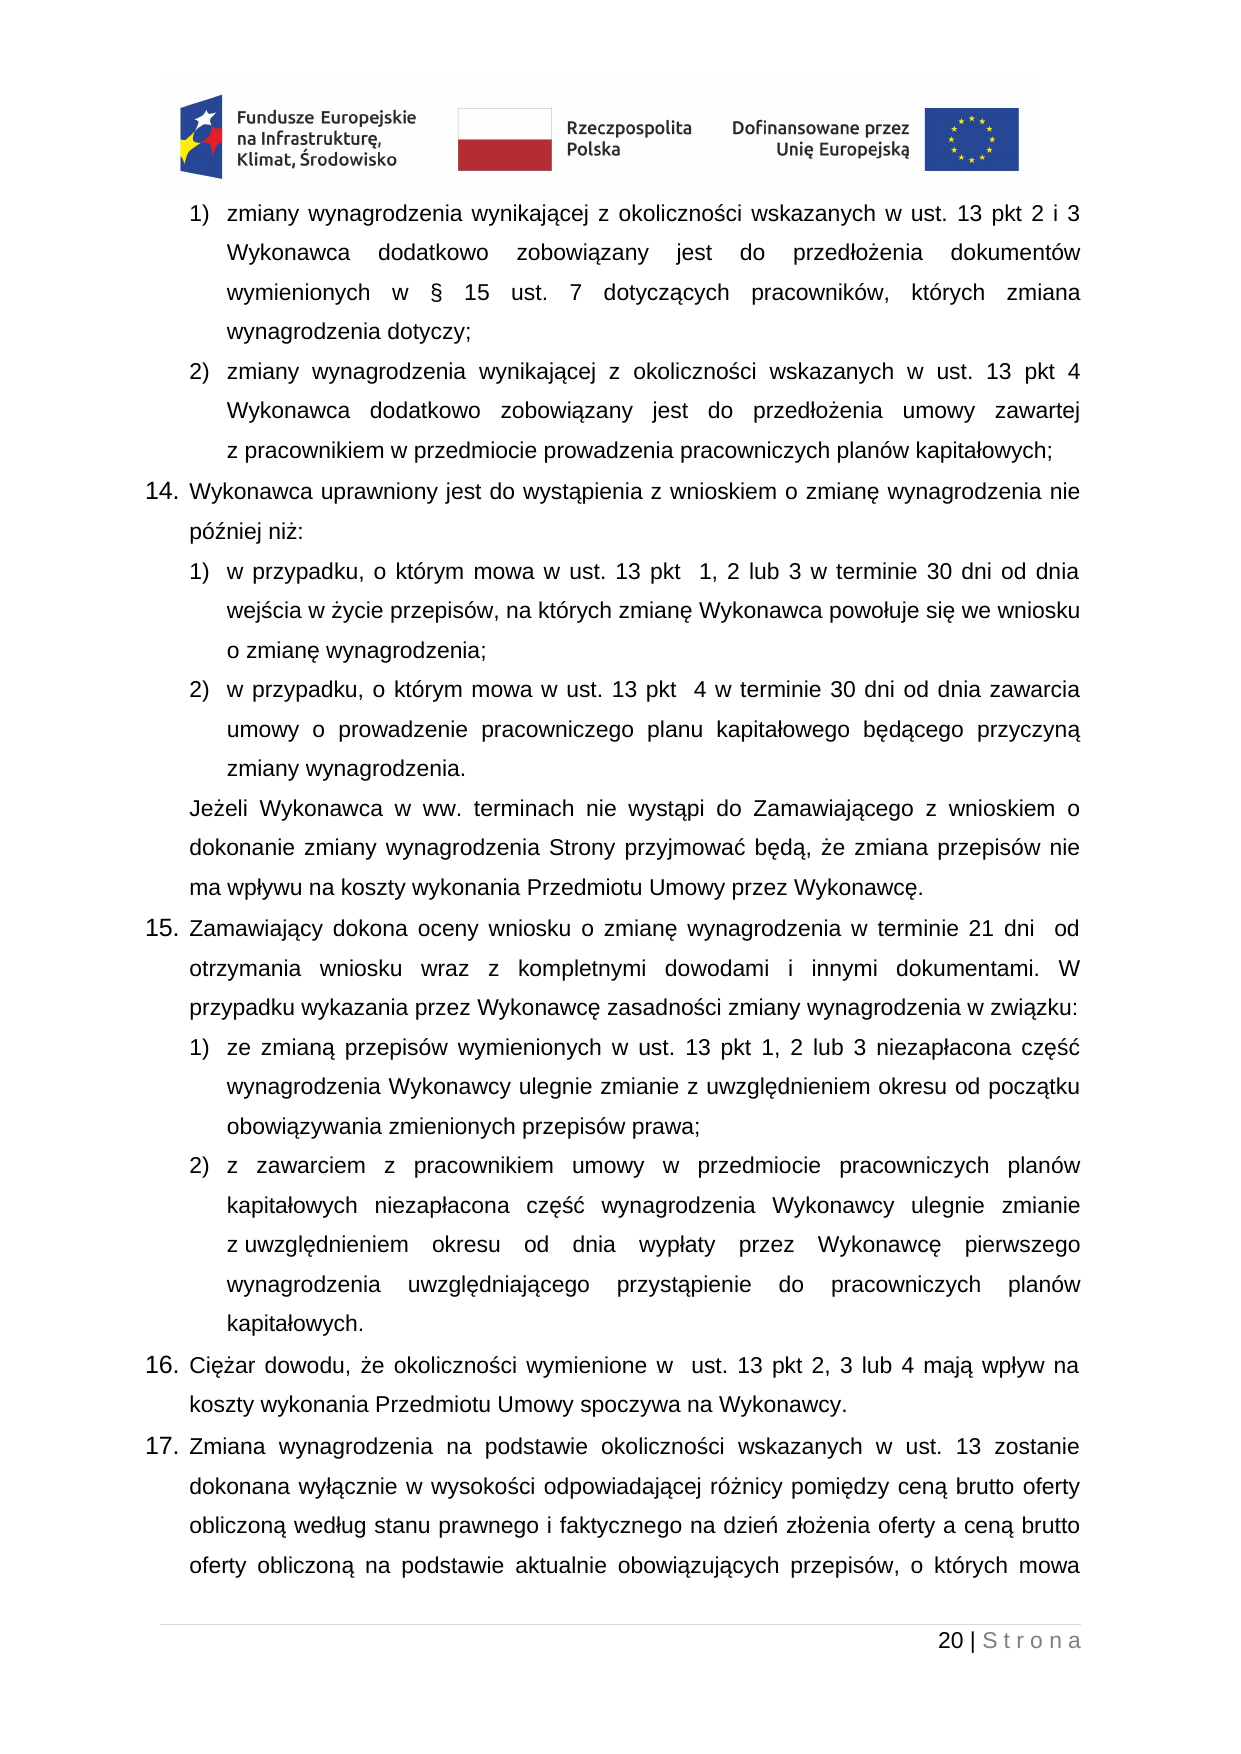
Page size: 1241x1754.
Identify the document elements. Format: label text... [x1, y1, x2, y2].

list w przypadku, o którym mowa w ust. 13 pkt 1, 2 lub 3 w terminie 30 dni od dnia wejścia w życie przepisów, na których zmianę Wykonawca powołuje się we wniosku o zmianę wynagrodzenia; [189, 558, 1081, 663]
list zmiany wynagrodzenia wynikającej z okoliczności wskazanych w ust. 13 pkt 2 i 3 Wykonawca dodatkowo zobowiązany jest do przedłożenia dokumentów wymienionych w § 15 ust. 7 dotyczących pracowników, których zmiana wynagrodzenia dotyczy; [189, 200, 1081, 345]
list zmiany wynagrodzenia wynikającej z okoliczności wskazanych w ust. 13 pkt 4 Wykonawca dodatkowo zobowiązany jest do przedłożenia umowy zawartej z pracownikiem w przedmiocie prowadzenia pracowniczych planów kapitałowych; [189, 358, 1081, 463]
list w przypadku, o którym mowa w ust. 13 pkt 4 w terminie 30 dni od dnia zawarcia umowy o prowadzenie pracowniczego planu kapitałowego będącego przyczyną zmiany wynagrodzenia. [189, 676, 1081, 781]
list Zamawiający dokona oceny wniosku o zmianę wynagrodzenia w terminie 21 dni od otrzymania wniosku wraz z kompletnymi dowodami i innymi dokumentami. W przypadku wykazania przez Wykonawcę zasadności zmiany wynagrodzenia w związku: [145, 913, 1081, 1021]
list Wykonawca uprawniony jest do wystąpienia z wnioskiem o zmianę wynagrodzenia nie później niż: [145, 476, 1081, 544]
picture [159, 73, 1041, 200]
list ze zmianą przepisów wymienionych w ust. 13 pkt 1, 2 lub 3 niezapłacona część wynagrodzenia Wykonawcy ulegnie zmianie z uwzględnieniem okresu od początku obowiązywania zmienionych przepisów prawa; [189, 1034, 1081, 1139]
list z zawarciem z pracownikiem umowy w przedmiocie pracowniczych planów kapitałowych niezapłacona część wynagrodzenia Wykonawcy ulegnie zmianie z uwzględnieniem okresu od dnia wypłaty przez Wykonawcę pierwszego wynagrodzenia uwzględniającego przystąpienie do pracowniczych planów kapitałowych. [189, 1152, 1081, 1336]
text Jeżeli Wykonawca w ww. terminach nie wystąpi do Zamawiającego z wnioskiem o dokonanie zmiany wynagrodzenia Strony przyjmować będą, że zmiana przepisów nie ma wpływu na koszty wykonania Przedmiotu Umowy przez Wykonawcę. [189, 794, 1081, 900]
list Ciężar dowodu, że okoliczności wymienione w ust. 13 pkt 2, 3 lub 4 mają wpływ na koszty wykonania Przedmiotu Umowy spoczywa na Wykonawcy. [145, 1349, 1081, 1418]
